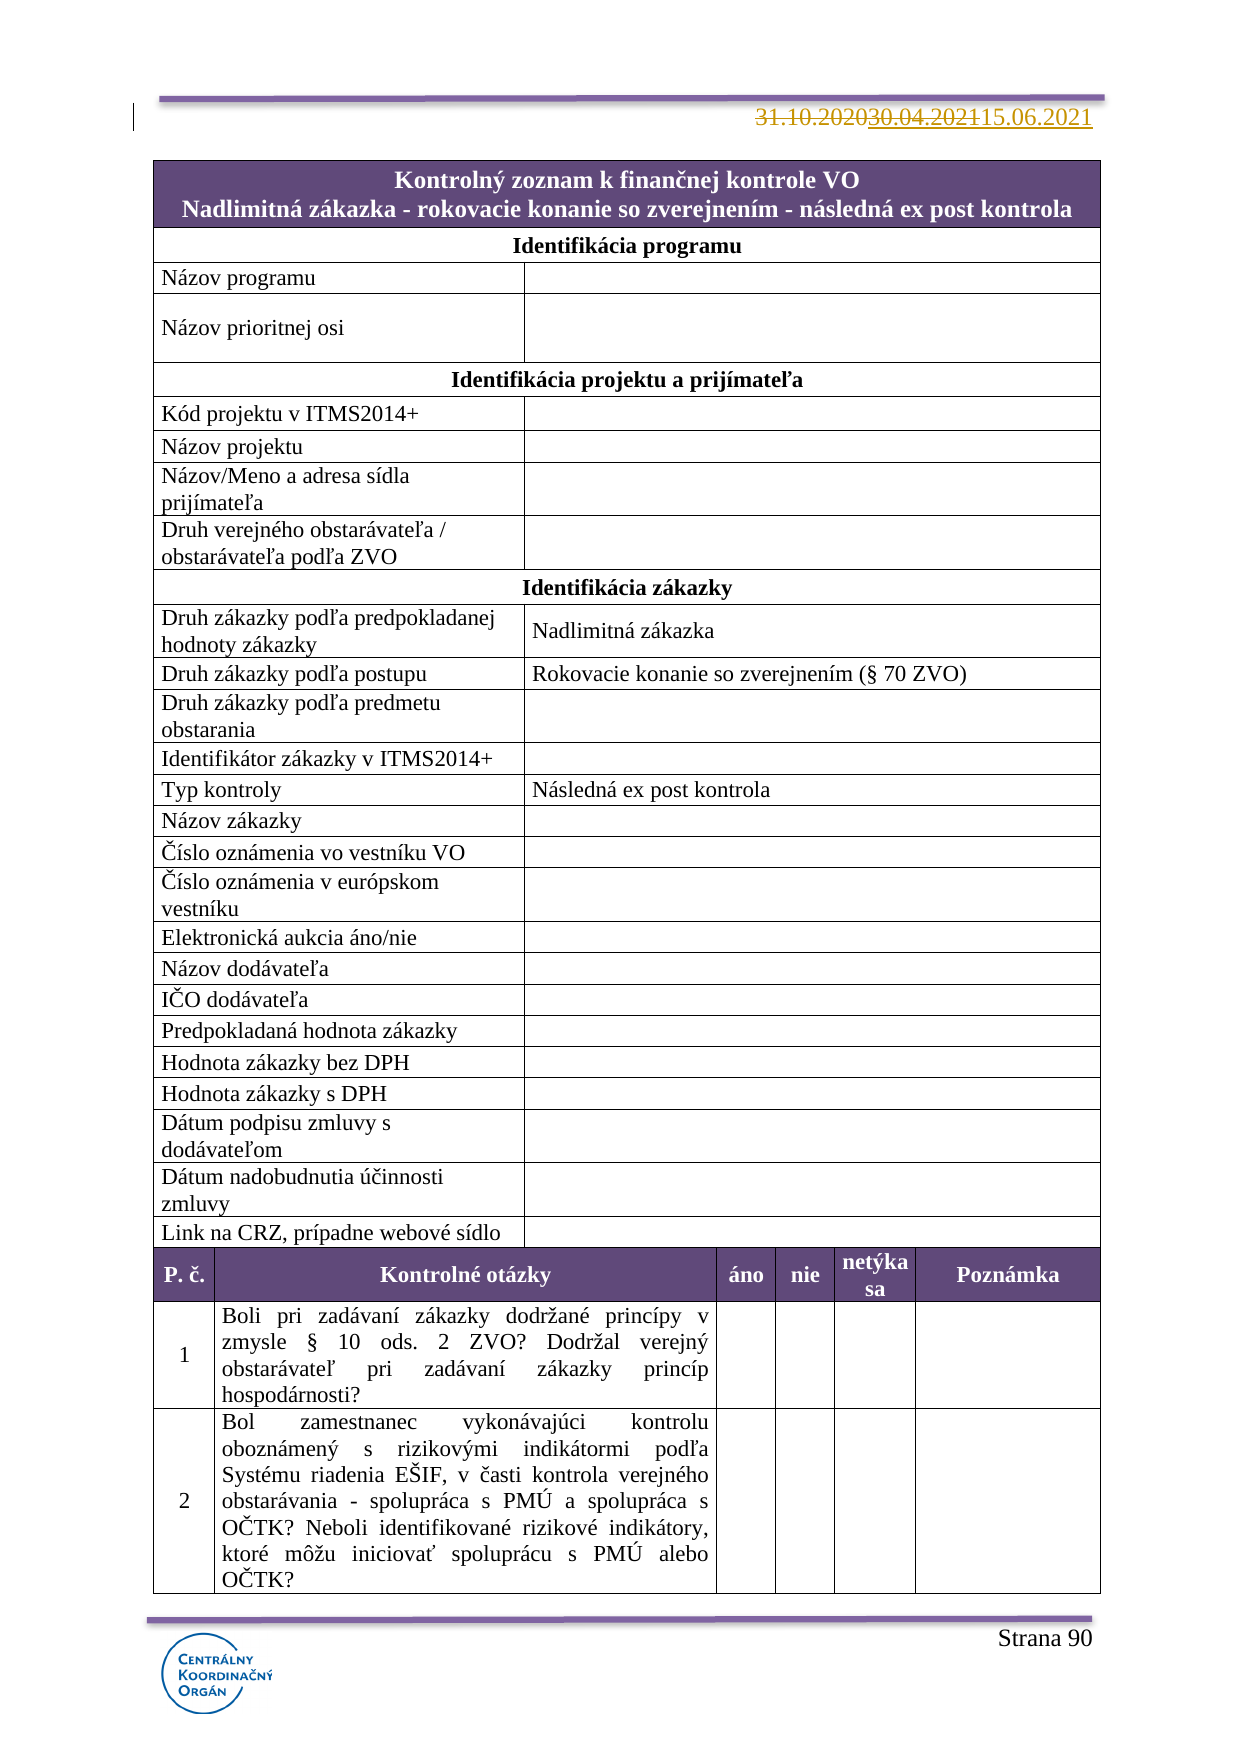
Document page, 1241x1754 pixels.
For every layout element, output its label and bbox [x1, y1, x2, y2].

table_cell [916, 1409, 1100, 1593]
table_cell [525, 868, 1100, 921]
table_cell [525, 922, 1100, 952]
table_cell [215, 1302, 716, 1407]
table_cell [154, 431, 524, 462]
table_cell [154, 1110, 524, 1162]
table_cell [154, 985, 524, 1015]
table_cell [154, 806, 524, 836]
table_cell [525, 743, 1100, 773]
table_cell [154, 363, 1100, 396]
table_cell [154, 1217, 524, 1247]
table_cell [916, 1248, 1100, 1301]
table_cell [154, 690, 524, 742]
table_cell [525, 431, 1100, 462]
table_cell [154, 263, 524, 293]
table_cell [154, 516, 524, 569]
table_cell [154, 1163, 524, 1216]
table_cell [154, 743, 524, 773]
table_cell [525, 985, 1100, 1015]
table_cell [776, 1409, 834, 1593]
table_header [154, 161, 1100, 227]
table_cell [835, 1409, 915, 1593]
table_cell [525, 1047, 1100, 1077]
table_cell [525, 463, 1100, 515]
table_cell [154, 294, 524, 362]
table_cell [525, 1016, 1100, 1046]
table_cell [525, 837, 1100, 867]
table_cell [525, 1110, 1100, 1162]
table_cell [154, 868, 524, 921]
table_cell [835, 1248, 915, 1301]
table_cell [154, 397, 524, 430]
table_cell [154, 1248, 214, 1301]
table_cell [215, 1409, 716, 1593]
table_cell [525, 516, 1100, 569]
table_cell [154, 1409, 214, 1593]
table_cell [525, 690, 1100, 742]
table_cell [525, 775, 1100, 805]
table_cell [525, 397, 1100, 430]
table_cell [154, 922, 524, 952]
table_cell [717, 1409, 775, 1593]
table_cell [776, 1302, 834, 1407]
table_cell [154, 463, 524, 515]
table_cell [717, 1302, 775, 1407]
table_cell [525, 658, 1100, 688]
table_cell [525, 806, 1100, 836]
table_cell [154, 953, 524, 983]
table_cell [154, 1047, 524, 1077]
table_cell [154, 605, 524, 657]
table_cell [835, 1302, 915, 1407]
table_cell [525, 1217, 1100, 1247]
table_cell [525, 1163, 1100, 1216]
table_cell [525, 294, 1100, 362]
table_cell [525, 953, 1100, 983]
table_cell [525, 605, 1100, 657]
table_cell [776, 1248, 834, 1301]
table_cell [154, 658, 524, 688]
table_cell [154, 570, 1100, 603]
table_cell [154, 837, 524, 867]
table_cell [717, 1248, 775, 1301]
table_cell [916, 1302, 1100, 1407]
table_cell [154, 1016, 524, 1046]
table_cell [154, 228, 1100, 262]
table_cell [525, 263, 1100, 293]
picture [159, 1631, 272, 1713]
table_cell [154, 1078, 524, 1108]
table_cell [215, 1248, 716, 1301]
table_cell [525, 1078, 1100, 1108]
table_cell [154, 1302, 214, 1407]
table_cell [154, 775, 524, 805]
